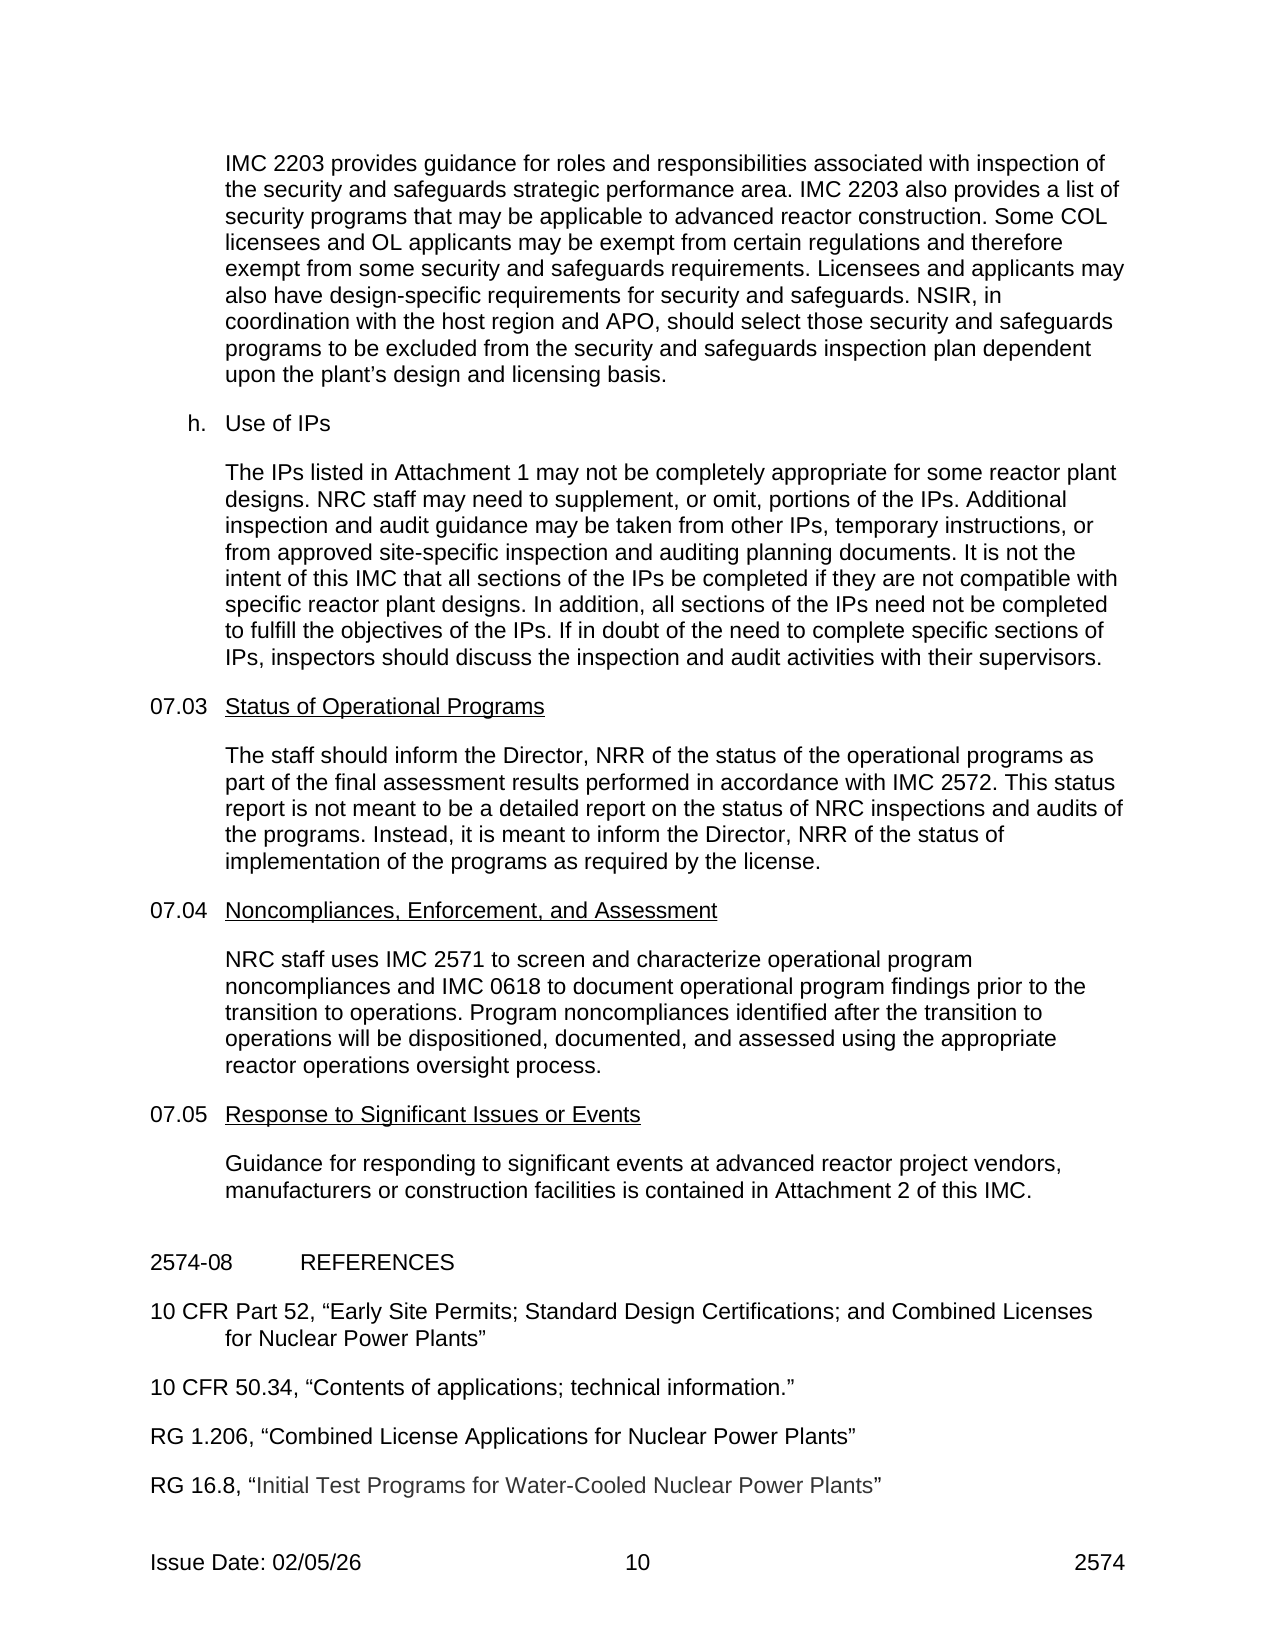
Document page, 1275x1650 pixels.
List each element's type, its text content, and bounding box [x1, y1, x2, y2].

text 10 CFR Part 52, “Early Site Permits; Standard Design Certifications; and Combined Licenses for Nuclear Power Plants” [150, 1298, 1125, 1351]
text RG 16.8, “Initial Test Programs for Water-Cooled Nuclear Power Plants” [873, 1472, 1125, 1499]
list Use of IPs [187, 410, 1125, 436]
text NRC staff uses IMC 2571 to screen and characterize operational program noncompliances and IMC 0618 to document operational program findings prior to the transition to operations. Program noncompliances identified after the transition to operations will be dispositioned, documented, and assessed using the appropriate reactor operations oversight process. [225, 946, 1125, 1078]
text 10 CFR 50.34, “Contents of applications; technical information.” [150, 1374, 1125, 1400]
text The staff should inform the Director, NRR of the status of the operational programs as part of the final assessment results performed in accordance with IMC 2572. This status report is not meant to be a detailed report on the status of NRC inspections and audits of the programs. Instead, it is meant to inform the Director, NRR of the status of implementation of the programs as required by the license. [225, 742, 1125, 874]
subtitle Noncompliances, Enforcement, and Assessment [150, 897, 1125, 923]
subtitle 07.03 Status of Operational Programs [150, 693, 1125, 719]
text The IPs listed in Attachment 1 may not be completely appropriate for some reactor plant designs. NRC staff may need to supplement, or omit, portions of the IPs. Additional inspection and audit guidance may be taken from other IPs, temporary instructions, or from approved site-specific inspection and auditing planning documents. It is not the intent of this IMC that all sections of the IPs be completed if they are not compatible with specific reactor plant designs. In addition, all sections of the IPs need not be completed to fulfill the objectives of the IPs. If in doubt of the need to complete specific sections of IPs, inspectors should discuss the inspection and audit activities with their supervisors. [225, 459, 1125, 670]
text RG 1.206, “Combined License Applications for Nuclear Power Plants” [150, 1423, 1125, 1449]
text Guidance for responding to significant events at advanced reactor project vendors, manufacturers or construction facilities is contained in Attachment 2 of this IMC. [225, 1150, 1125, 1203]
subtitle 2574-08 REFERENCES [150, 1249, 1125, 1275]
subtitle 07.05 Response to Significant Issues or Events [150, 1101, 1125, 1127]
text IMC 2203 provides guidance for roles and responsibilities associated with inspection of the security and safeguards strategic performance area. IMC 2203 also provides a list of security programs that may be applicable to advanced reactor construction. Some COL licensees and OL applicants may be exempt from certain regulations and therefore exempt from some security and safeguards requirements. Licensees and applicants may also have design-specific requirements for security and safeguards. NSIR, in coordination with the host region and APO, should select those security and safeguards programs to be excluded from the security and safeguards inspection plan dependent upon the plant’s design and licensing basis. [225, 150, 1125, 387]
